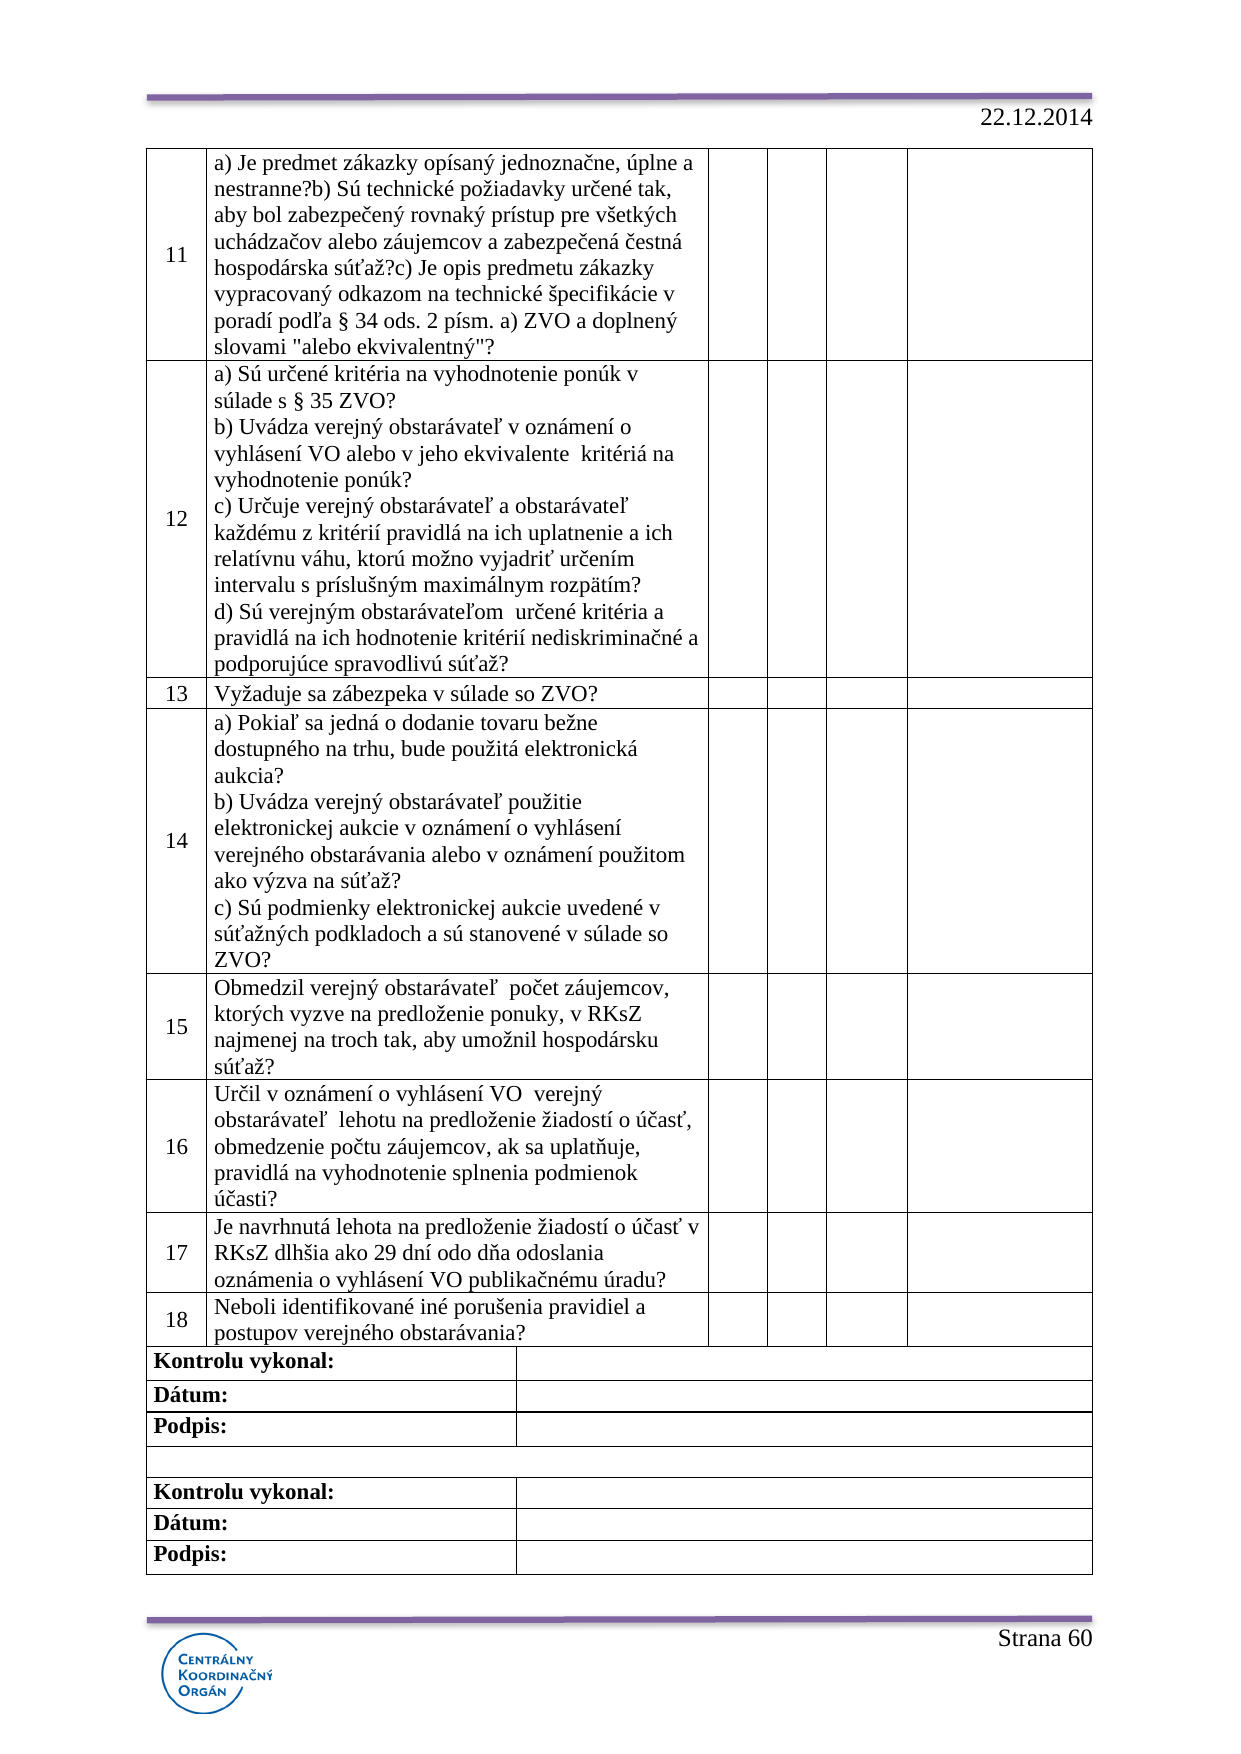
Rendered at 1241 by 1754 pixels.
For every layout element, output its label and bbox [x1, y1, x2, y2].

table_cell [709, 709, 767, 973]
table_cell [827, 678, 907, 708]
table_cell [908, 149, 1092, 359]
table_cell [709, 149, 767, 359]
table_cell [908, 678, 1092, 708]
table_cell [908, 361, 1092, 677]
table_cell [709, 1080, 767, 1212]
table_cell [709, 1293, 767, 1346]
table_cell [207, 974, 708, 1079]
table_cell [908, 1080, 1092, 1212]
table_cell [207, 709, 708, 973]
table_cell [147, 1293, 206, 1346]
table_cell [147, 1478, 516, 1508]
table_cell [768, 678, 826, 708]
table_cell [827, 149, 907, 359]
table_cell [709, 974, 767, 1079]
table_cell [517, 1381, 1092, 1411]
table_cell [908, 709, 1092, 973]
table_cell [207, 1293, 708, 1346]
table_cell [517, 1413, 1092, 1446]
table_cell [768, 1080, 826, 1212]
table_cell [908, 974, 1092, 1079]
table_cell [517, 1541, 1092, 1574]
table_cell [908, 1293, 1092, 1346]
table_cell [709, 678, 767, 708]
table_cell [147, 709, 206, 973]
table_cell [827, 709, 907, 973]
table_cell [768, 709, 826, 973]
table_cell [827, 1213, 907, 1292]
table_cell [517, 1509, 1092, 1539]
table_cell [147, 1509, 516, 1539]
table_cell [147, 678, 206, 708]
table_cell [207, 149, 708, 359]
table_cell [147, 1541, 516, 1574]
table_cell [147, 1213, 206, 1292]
picture [159, 1631, 272, 1713]
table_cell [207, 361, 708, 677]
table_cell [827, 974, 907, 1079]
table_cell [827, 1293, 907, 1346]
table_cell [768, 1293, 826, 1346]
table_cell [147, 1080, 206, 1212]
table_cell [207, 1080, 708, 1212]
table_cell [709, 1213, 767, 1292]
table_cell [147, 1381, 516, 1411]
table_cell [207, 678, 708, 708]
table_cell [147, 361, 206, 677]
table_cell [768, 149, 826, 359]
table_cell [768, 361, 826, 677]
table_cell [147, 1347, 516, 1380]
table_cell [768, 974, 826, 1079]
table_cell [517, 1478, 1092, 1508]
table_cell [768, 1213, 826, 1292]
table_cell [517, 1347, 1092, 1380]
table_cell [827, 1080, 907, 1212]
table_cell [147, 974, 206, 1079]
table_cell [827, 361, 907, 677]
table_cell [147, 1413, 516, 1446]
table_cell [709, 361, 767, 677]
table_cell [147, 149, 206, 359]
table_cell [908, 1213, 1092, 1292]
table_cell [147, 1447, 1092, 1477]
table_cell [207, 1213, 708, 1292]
